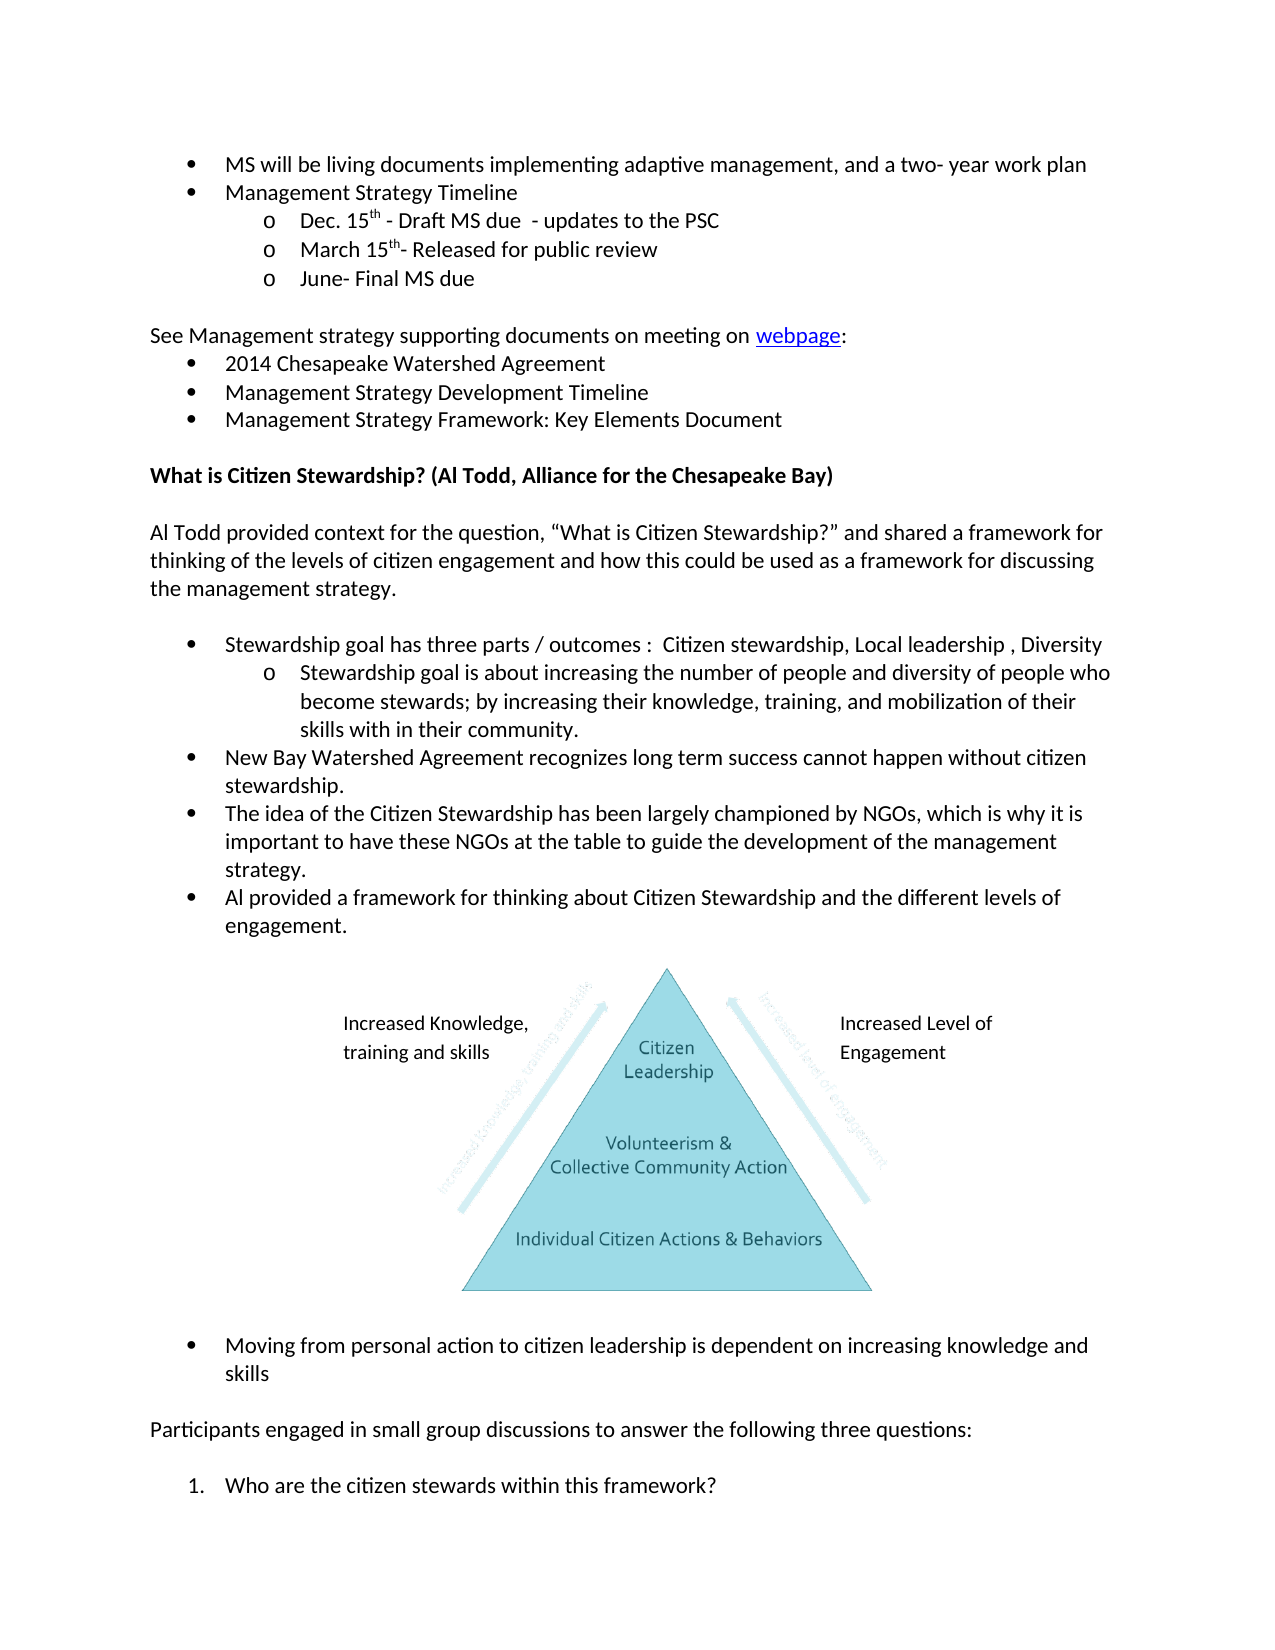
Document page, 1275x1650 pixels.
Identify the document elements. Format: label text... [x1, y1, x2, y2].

list June- Final MS due [262, 264, 1125, 293]
text Participants engaged in small group discussions to answer the following three questions: [150, 1416, 1125, 1443]
list Stewardship goal has three parts / outcomes : Citizen stewardship, Local leadership , Diversity [187, 630, 1125, 658]
picture [423, 965, 904, 1291]
list Moving from personal action to citizen leadership is dependent on increasing knowledge and skills [187, 1331, 1125, 1387]
list New Bay Watershed Agreement recognizes long term success cannot happen without citizen stewardship. [187, 743, 1125, 799]
list Who are the citizen stewards within this framework? [187, 1472, 1125, 1499]
list Management Strategy Framework: Key Elements Document [187, 406, 1125, 434]
list Stewardship goal is about increasing the number of people and diversity of people who become stewards; by increasing their knowledge, training, and mobilization of their skills with in their community. [262, 658, 1125, 743]
text What is Citizen Stewardship? (Al Todd, Alliance for the Chesapeake Bay) [150, 462, 1125, 490]
text See Management strategy supporting documents on meeting on webpage: [150, 322, 1125, 349]
list March 15th- Released for public review [262, 235, 1125, 264]
list Management Strategy Timeline [187, 178, 1125, 206]
list The idea of the Citizen Stewardship has been largely championed by NGOs, which is why it is important to have these NGOs at the table to guide the development of the management strategy. [187, 799, 1125, 883]
list Dec. 15th - Draft MS due - updates to the PSC [262, 206, 1125, 235]
list Al provided a framework for thinking about Citizen Stewardship and the different levels of engagement. [187, 883, 1125, 939]
list 2014 Chesapeake Watershed Agreement [187, 349, 1125, 378]
list MS will be living documents implementing adaptive management, and a two- year work plan [187, 150, 1125, 178]
text Al Todd provided context for the question, “What is Citizen Stewardship?” and shared a framework for thinking of the levels of citizen engagement and how this could be used as a framework for discussing the management strategy. [150, 518, 1125, 602]
list Management Strategy Development Timeline [187, 378, 1125, 406]
